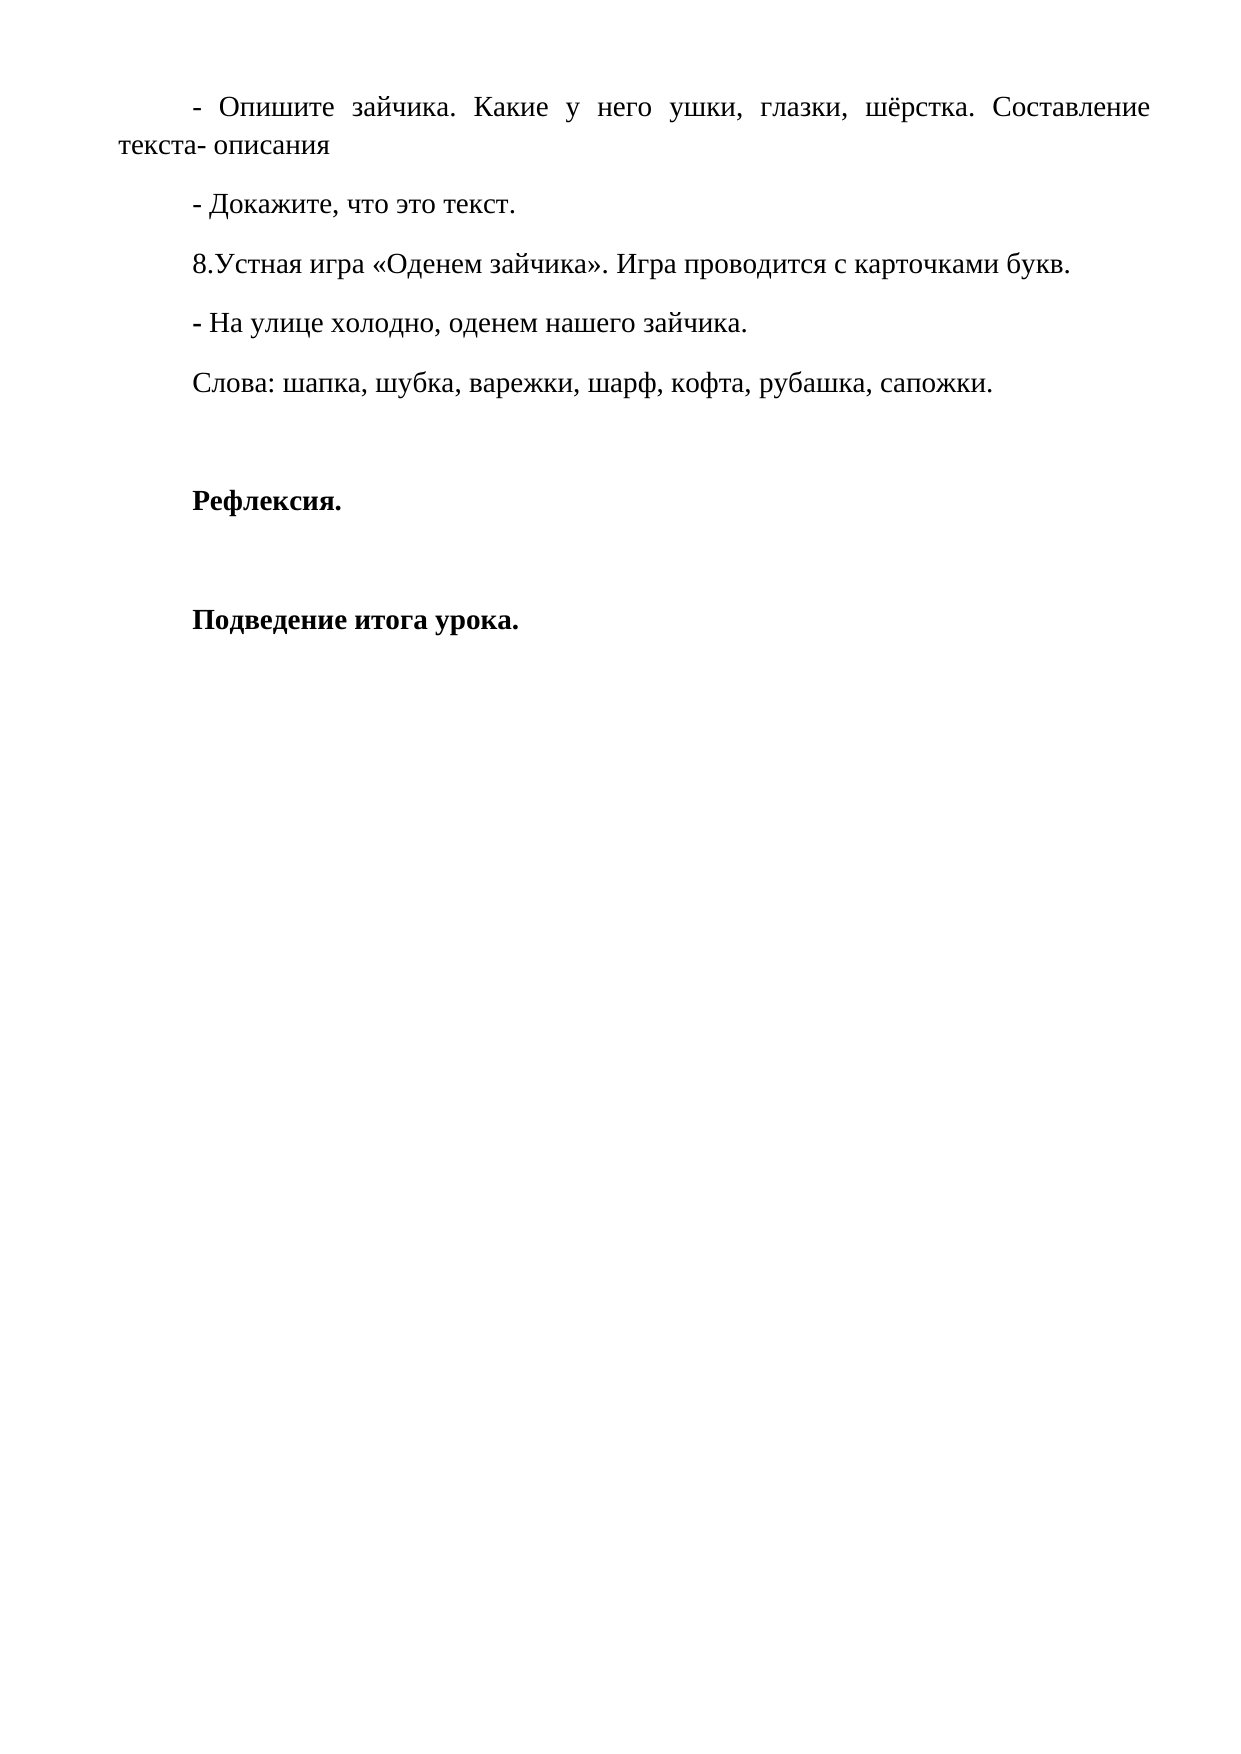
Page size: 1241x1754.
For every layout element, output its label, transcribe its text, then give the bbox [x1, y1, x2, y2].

text Рефлексия. [118, 483, 1152, 517]
text - Опишите зайчика. Какие у него ушки, глазки, шёрстка. Составление текста- описания [118, 89, 1152, 161]
text - Докажите, что это текст. [118, 187, 1152, 220]
text - На улице холодно, оденем нашего зайчика. [118, 305, 1152, 339]
text Слова: шапка, шубка, варежки, шарф, кофта, рубашка, сапожки. [118, 365, 1152, 398]
text Подведение итога урока. [118, 602, 1152, 636]
text 8.Устная игра «Оденем зайчика». Игра проводится с карточками букв. [118, 246, 1152, 279]
